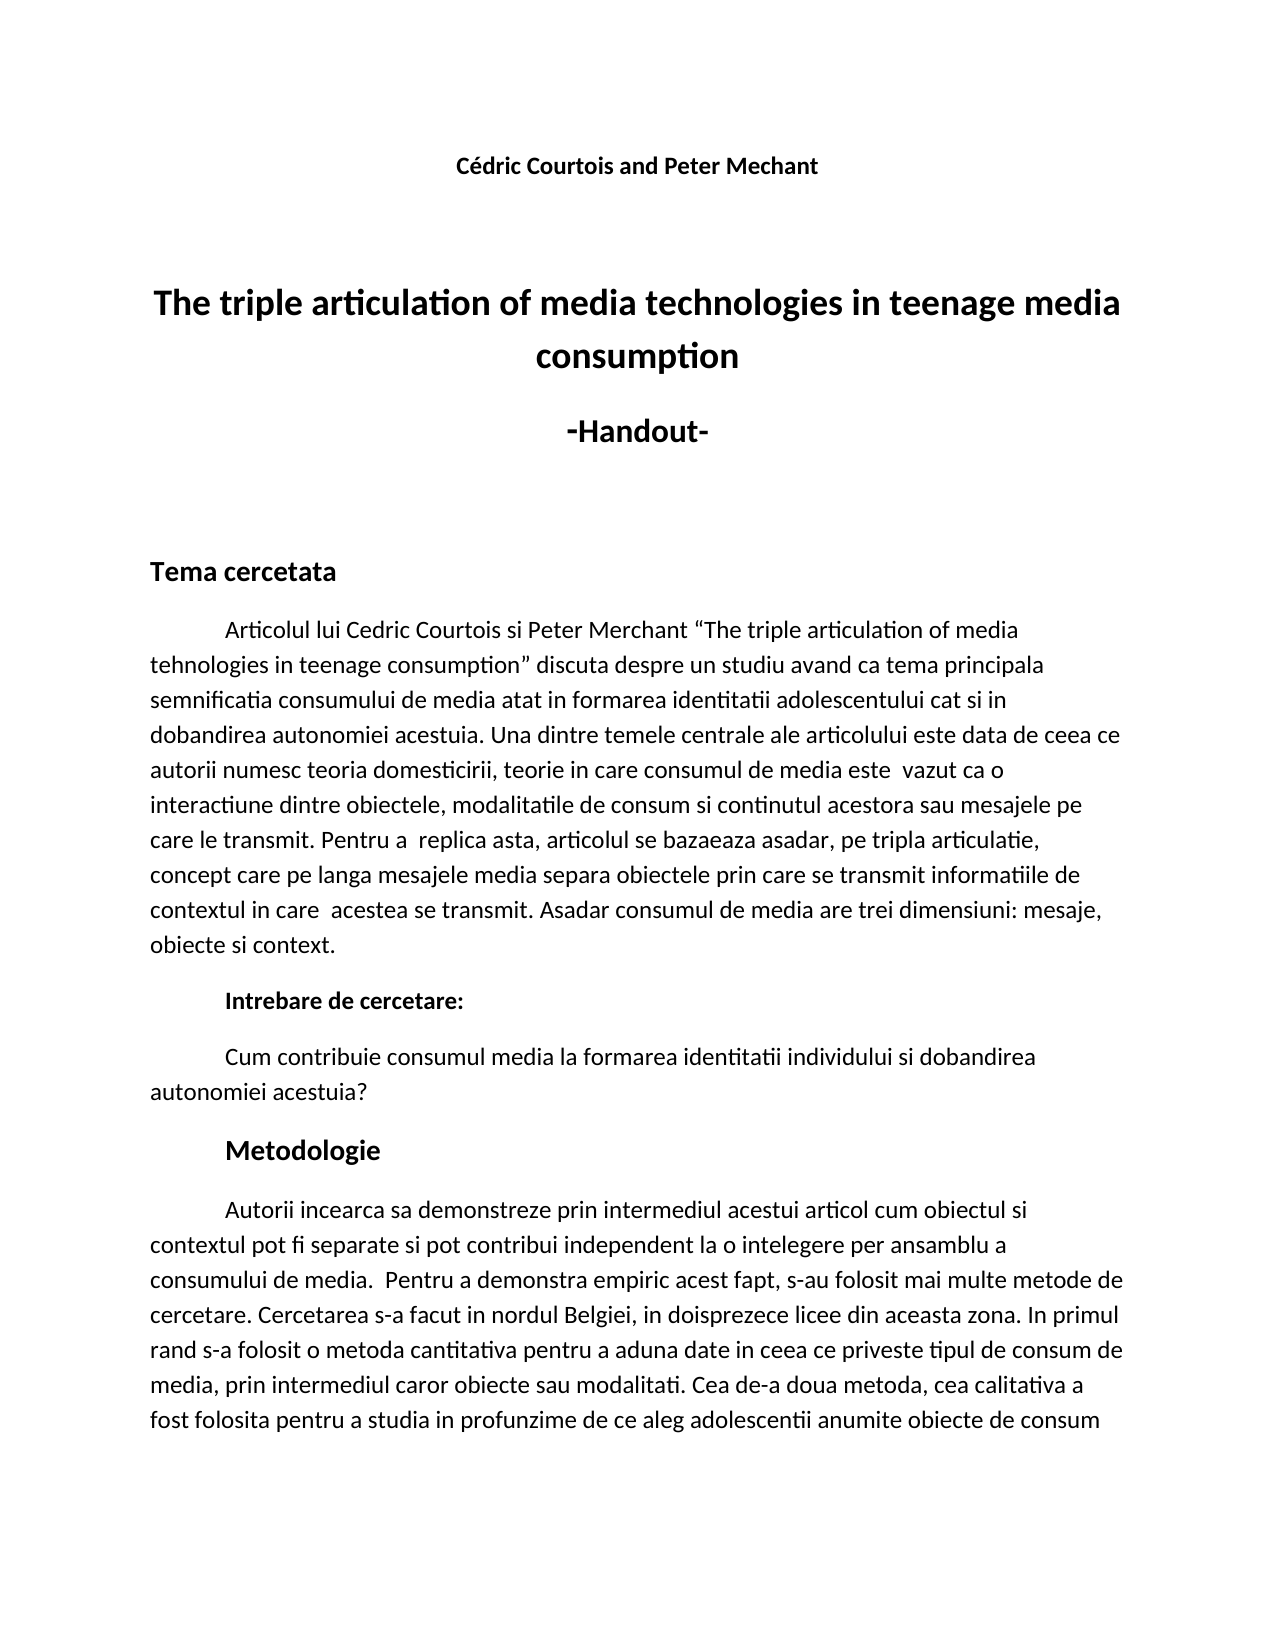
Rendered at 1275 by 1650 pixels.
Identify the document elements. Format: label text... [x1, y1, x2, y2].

text Cédric Courtois and Peter Mechant [150, 150, 1125, 181]
text Cum contribuie consumul media la formarea identitatii individului si dobandirea autonomiei acestuia? [150, 1041, 1125, 1107]
text Metodologie [150, 1132, 1125, 1168]
text The triple articulation of media technologies in teenage media consumption [150, 279, 1125, 378]
text -Handout- [150, 406, 1125, 451]
text Tema cercetata [150, 553, 1125, 588]
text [150, 1194, 1125, 1434]
text Articolul lui Cedric Courtois si Peter Merchant “The triple articulation of media tehnologies in teenage consumption” discuta despre un studiu avand ca tema principala semnificatia consumului de media atat in formarea identitatii adolescentului cat si in dobandirea autonomiei acestuia. Una dintre temele centrale ale articolului este data de ceea ce autorii numesc teoria domesticirii, teorie in care consumul de media este vazut ca o interactiune dintre obiectele, modalitatile de consum si continutul acestora sau mesajele pe care le transmit. Pentru a replica asta, articolul se bazaeaza asadar, pe tripla articulatie, concept care pe langa mesajele media separa obiectele prin care se transmit informatiile de contextul in care acestea se transmit. Asadar consumul de media are trei dimensiuni: mesaje, obiecte si context. [150, 614, 1125, 960]
text Intrebare de cercetare: [150, 985, 1125, 1016]
